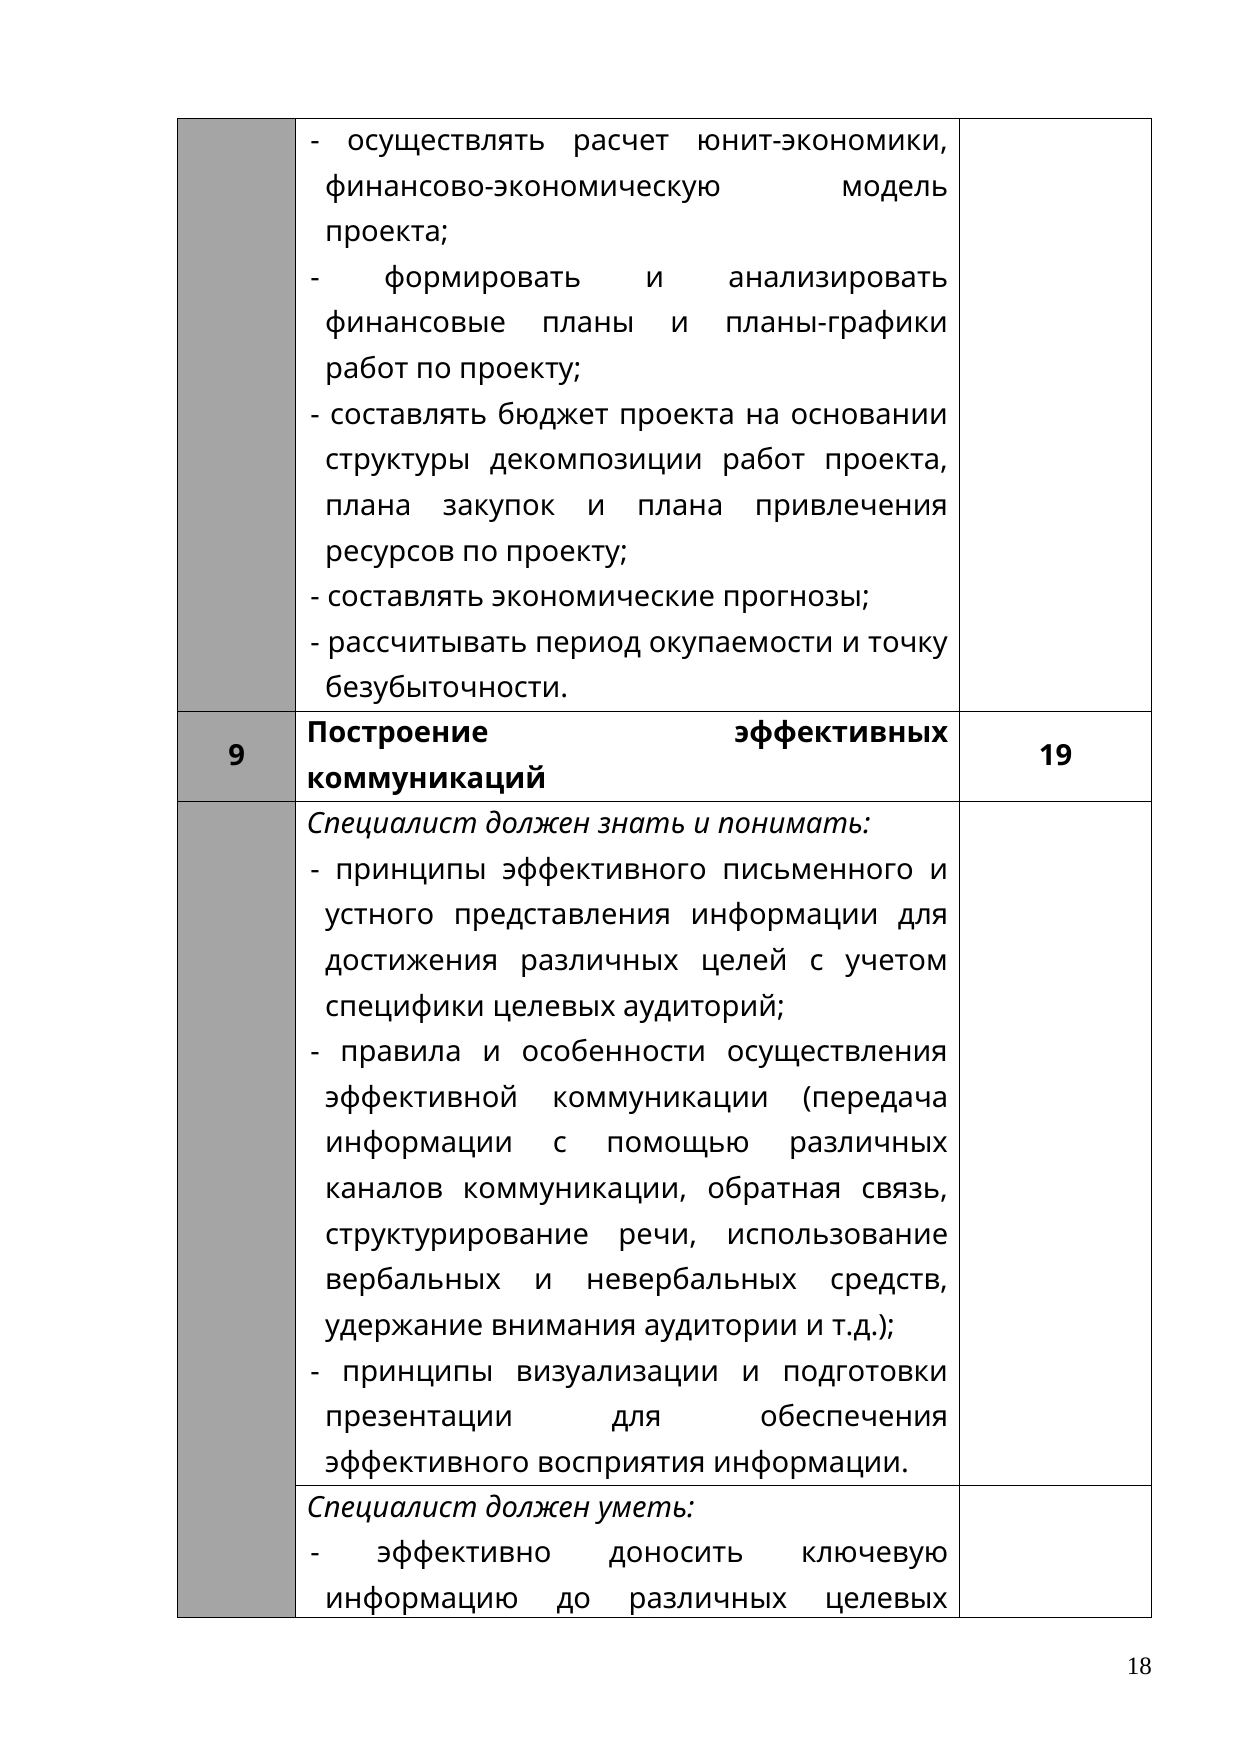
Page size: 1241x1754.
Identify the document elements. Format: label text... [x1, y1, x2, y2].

table_cell [960, 119, 1151, 711]
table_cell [296, 1486, 959, 1617]
table_cell 19 [960, 712, 1151, 801]
table_cell [960, 1486, 1151, 1617]
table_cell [296, 119, 959, 711]
table_cell Построение эффективных коммуникаций [296, 712, 959, 801]
table_cell [178, 802, 295, 1617]
table_cell 9 [178, 712, 295, 801]
table_cell Специалист должен знать и понимать: - принципы эффективного письменного и устного представления информации для достижения различных целей с учетом специфики целевых аудиторий; - правила и особенности осуществления эффективной коммуникации (передача информации с помощью различных каналов коммуникации, обратная связь, структурирование речи, использование вербальных и невербальных средств, удержание внимания аудитории и т.д.); - принципы визуализации и подготовки презентации для обеспечения эффективного восприятия информации. [296, 802, 959, 1485]
table_cell [960, 802, 1151, 1485]
